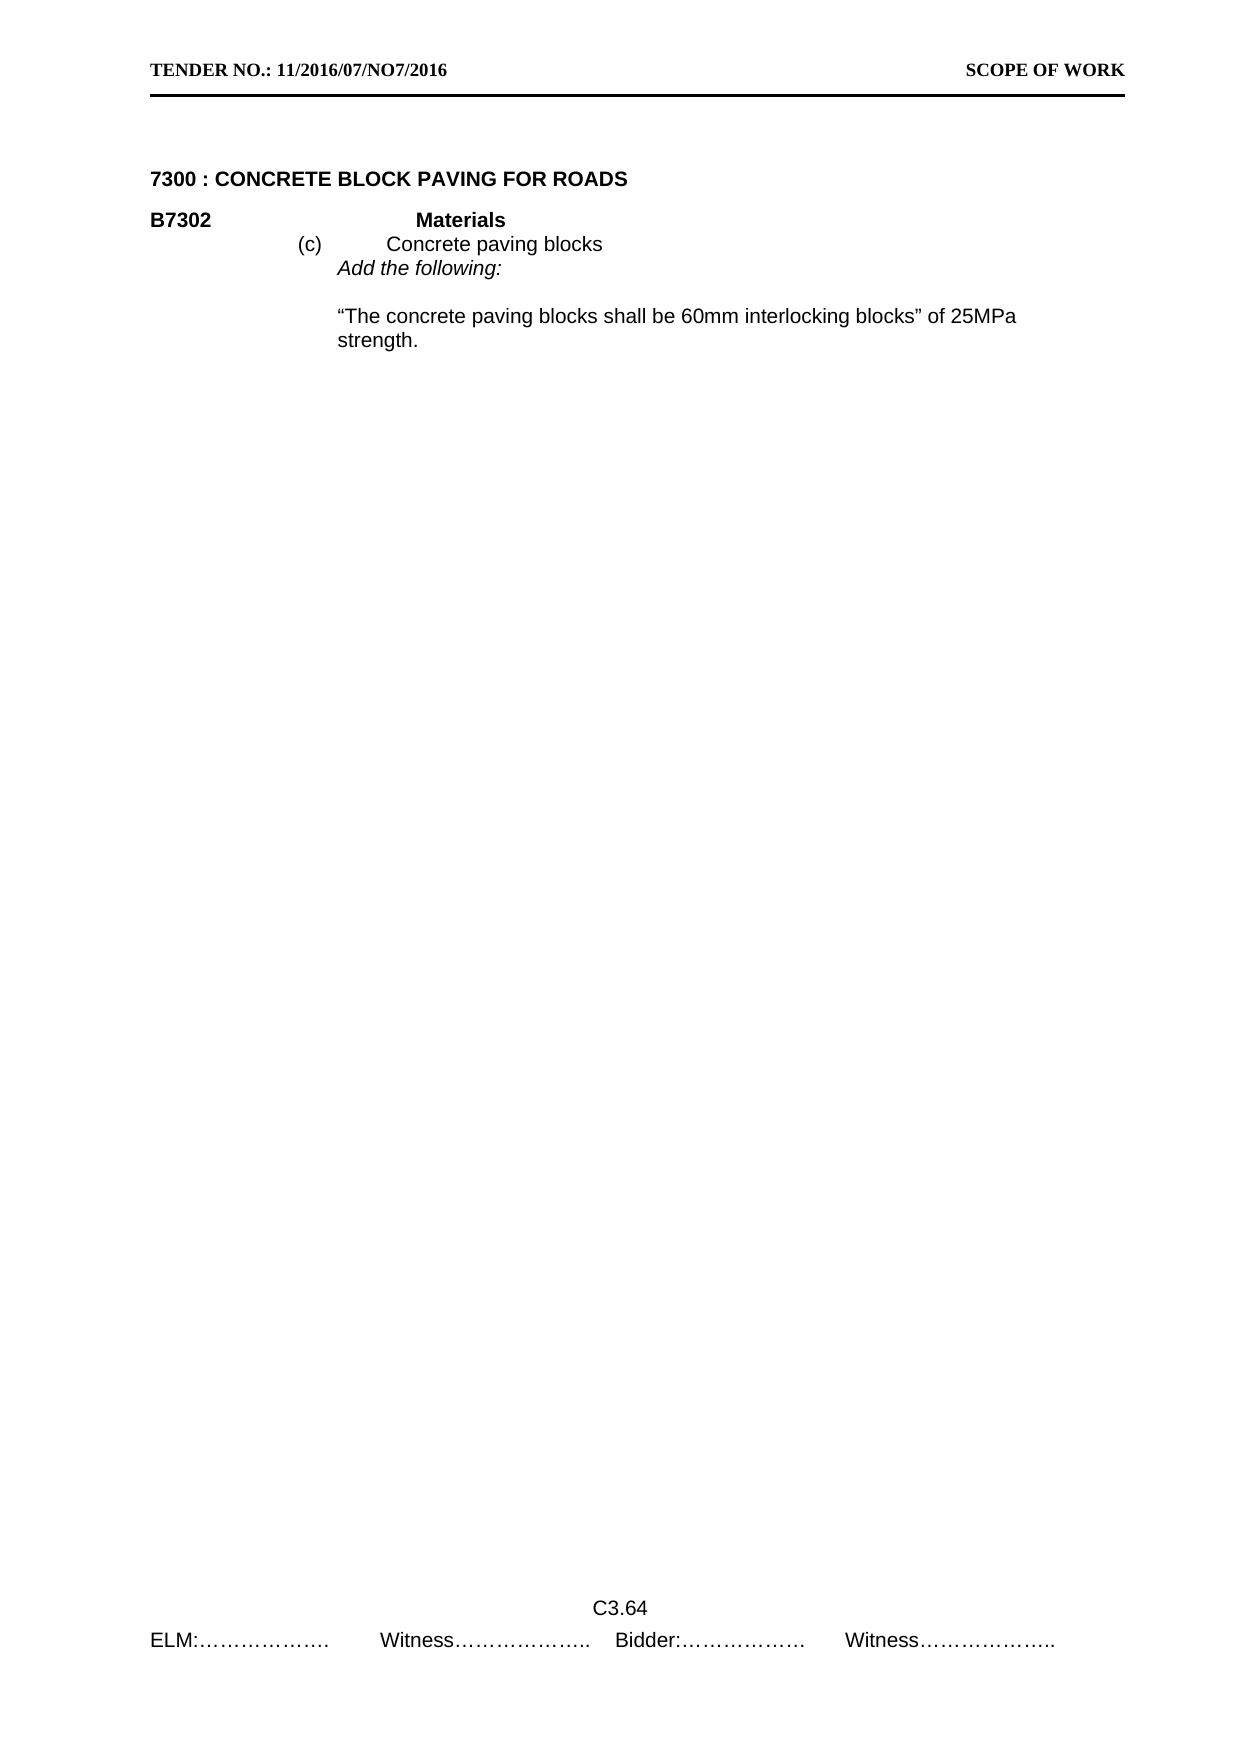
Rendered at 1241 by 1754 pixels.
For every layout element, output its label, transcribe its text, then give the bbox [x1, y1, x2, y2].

text Add the following: [337, 256, 1090, 280]
text (c) Concrete paving blocks [187, 232, 1090, 256]
text “The concrete paving blocks shall be 60mm interlocking blocks” of 25MPa strength. [337, 304, 1090, 352]
list 7300 : CONCRETE BLOCK PAVING FOR ROADS [150, 167, 1090, 191]
text B7302 Materials [150, 208, 1090, 232]
